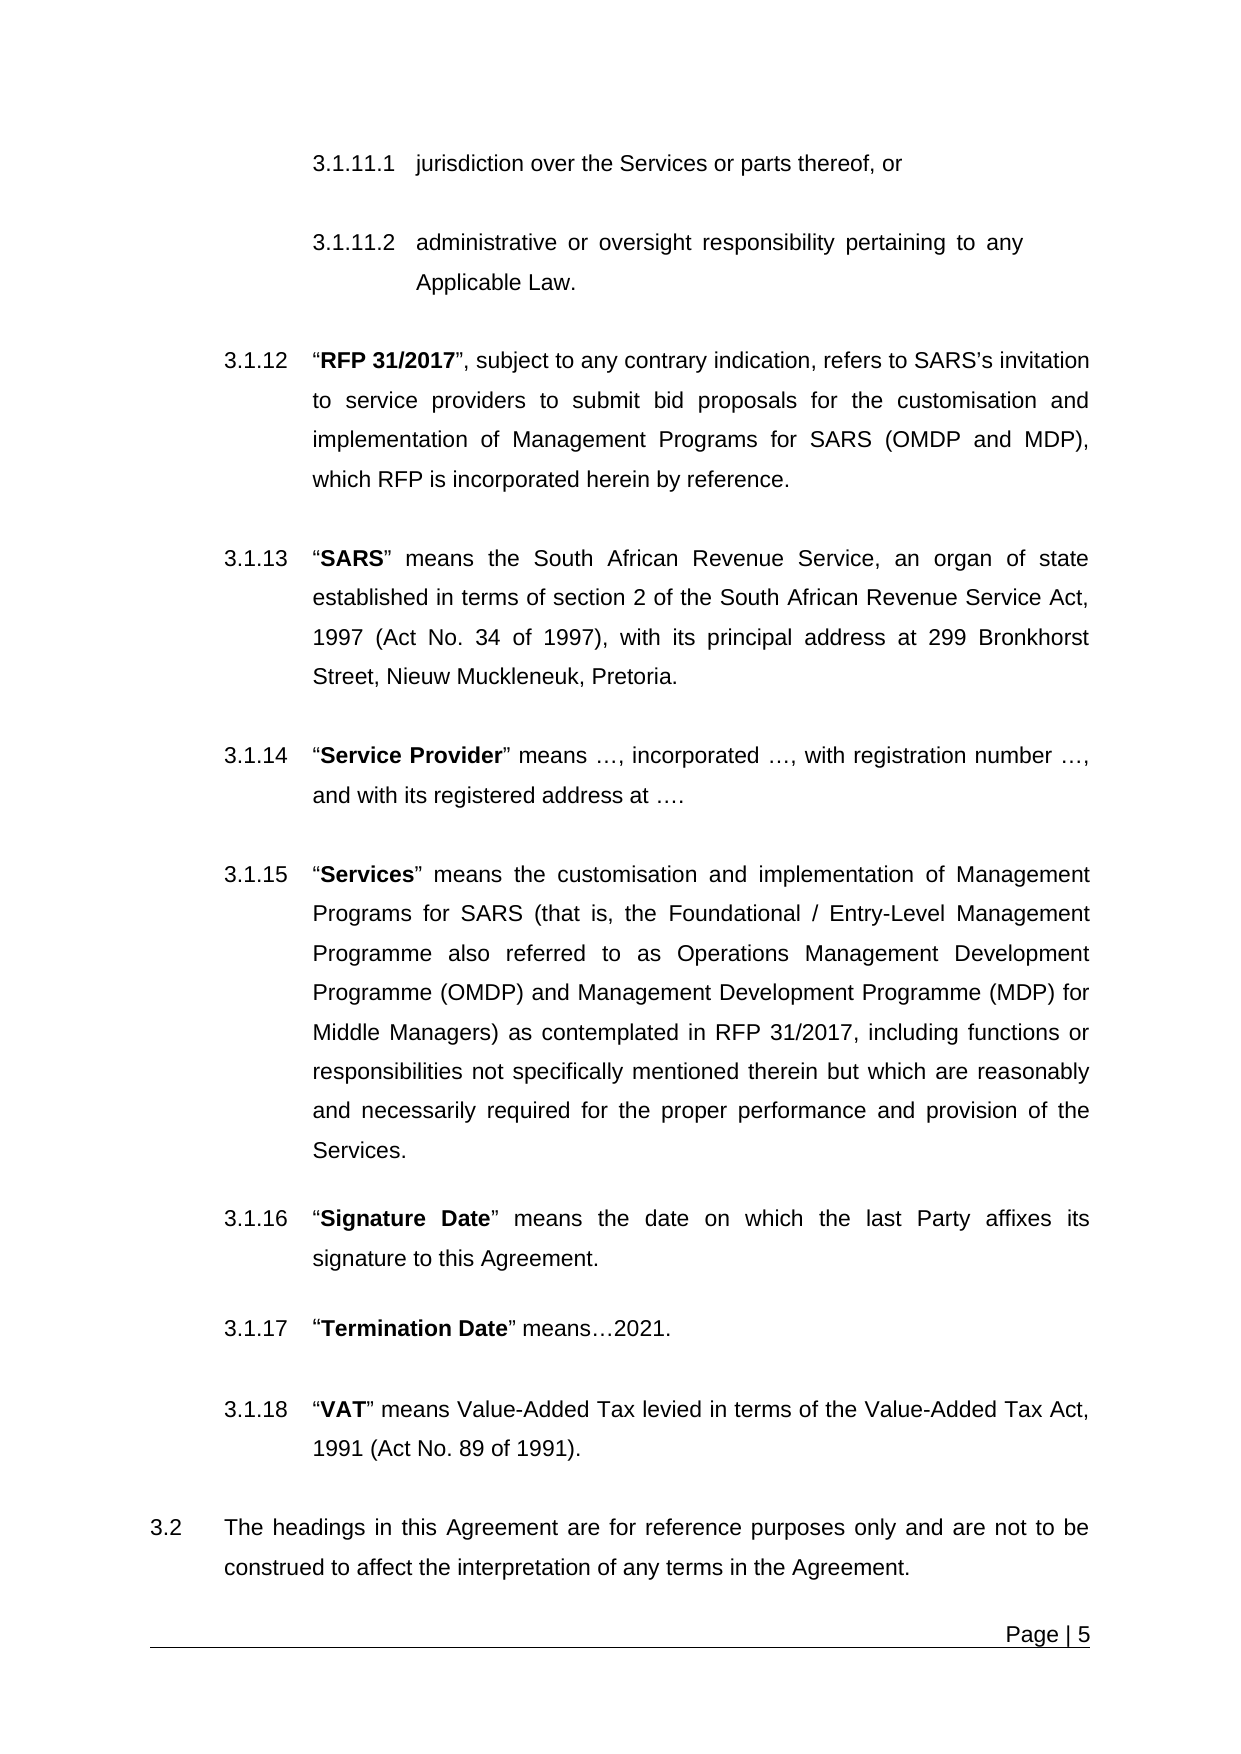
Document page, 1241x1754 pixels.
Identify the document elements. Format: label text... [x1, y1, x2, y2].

list “Signature Date” means the date on which the last Party affixes its signature to this Agreement. [224, 1205, 1090, 1271]
list “SARS” means the South African Revenue Service, an organ of state established in terms of section 2 of the South African Revenue Service Act, 1997 (Act No. 34 of 1997), with its principal address at 299 Bronkhorst Street, Nieuw Muckleneuk, Pretoria. [224, 545, 1090, 689]
list The headings in this Agreement are for reference purposes only and are not to be construed to affect the interpretation of any terms in the Agreement. [150, 1514, 1090, 1580]
list “Service Provider” means …, incorporated …, with registration number …, and with its registered address at …. [224, 742, 1090, 808]
list “Termination Date” means…2021. [224, 1313, 1090, 1342]
list “Services” means the customisation and implementation of Management Programs for SARS (that is, the Foundational / Entry-Level Management Programme also referred to as Operations Management Development Programme (OMDP) and Management Development Programme (MDP) for Middle Managers) as contemplated in RFP 31/2017, including functions or responsibilities not specifically mentioned therein but which are reasonably and necessarily required for the proper performance and provision of the Services. [224, 861, 1090, 1163]
list “RFP 31/2017”, subject to any contrary indication, refers to SARS’s invitation to service providers to submit bid proposals for the customisation and implementation of Management Programs for SARS (OMDP and MDP), which RFP is incorporated herein by reference. [224, 347, 1090, 492]
list jurisdiction over the Services or parts thereof, or [312, 150, 1023, 176]
list “VAT” means Value-Added Tax levied in terms of the Value-Added Tax Act, 1991 (Act No. 89 of 1991). [224, 1396, 1090, 1461]
list administrative or oversight responsibility pertaining to any Applicable Law. [312, 229, 1023, 295]
